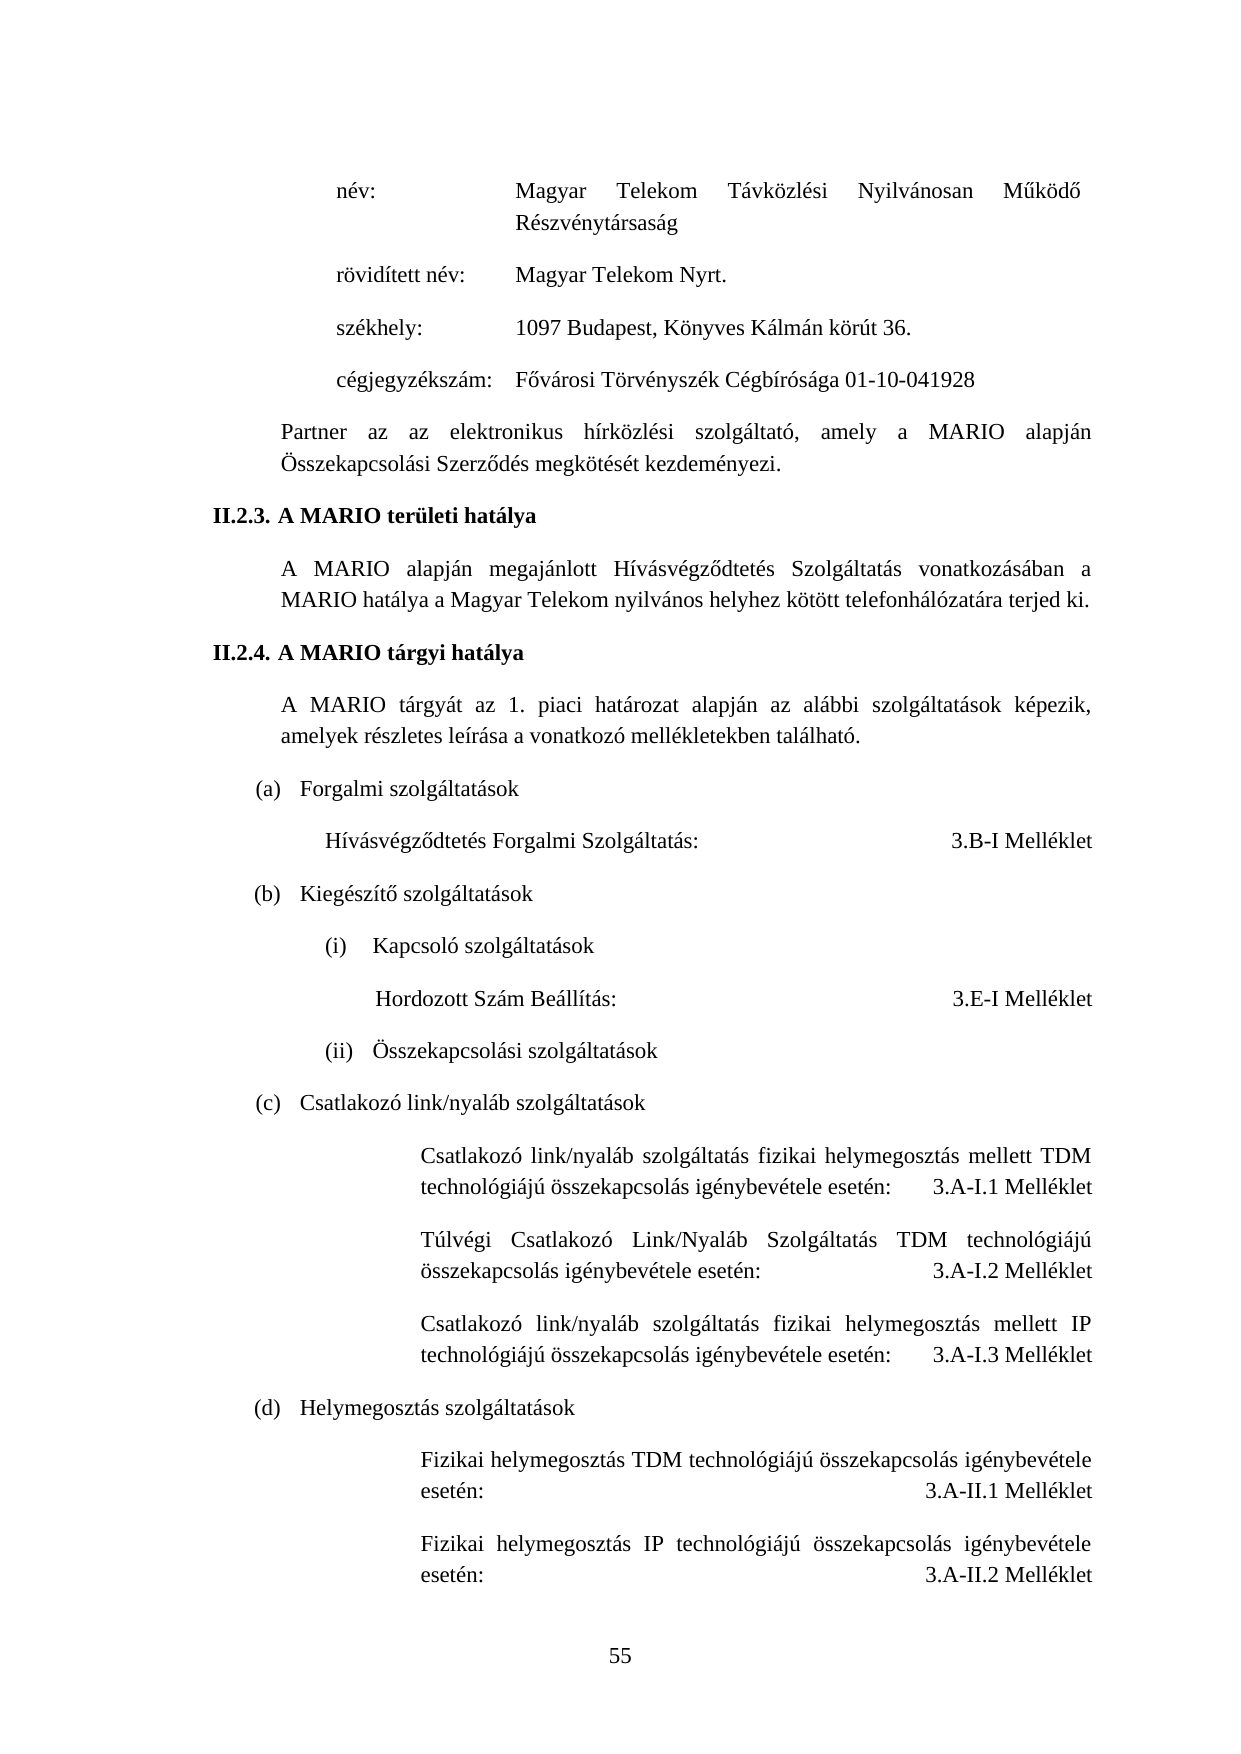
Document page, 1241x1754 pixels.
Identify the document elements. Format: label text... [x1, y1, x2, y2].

text Csatlakozó link/nyaláb szolgáltatás fizikai helymegosztás mellett TDM technológiájú összekapcsolás igénybevétele esetén: 3.A-I.1 Melléklet [420, 1142, 1092, 1200]
table_header név: [325, 177, 504, 261]
subtitle Kiegészítő szolgáltatások [281, 880, 1092, 906]
subtitle A MARIO tárgyi hatálya [213, 639, 1092, 665]
subtitle Forgalmi szolgáltatások [281, 775, 1092, 801]
subtitle Helymegosztás szolgáltatások [281, 1394, 1092, 1420]
table_cell rövidített név: [325, 261, 504, 313]
text Csatlakozó link/nyaláb szolgáltatás fizikai helymegosztás mellett IP technológiájú összekapcsolás igénybevétele esetén: 3.A-I.3 Melléklet [420, 1310, 1092, 1368]
text A MARIO tárgyát az 1. piaci határozat alapján az alábbi szolgáltatások képezik, amelyek részletes leírása a vonatkozó mellékletekben található. [281, 691, 1092, 749]
text Túlvégi Csatlakozó Link/Nyaláb Szolgáltatás TDM technológiájú összekapcsolás igénybevétele esetén: 3.A-I.2 Melléklet [420, 1226, 1092, 1284]
subtitle A MARIO területi hatálya [213, 502, 1092, 529]
subtitle Kapcsoló szolgáltatások [325, 932, 1092, 958]
text Partner az az elektronikus hírközlési szolgáltató, amely a MARIO alapján Összekapcsolási Szerződés megkötését kezdeményezi. [281, 418, 1092, 476]
subtitle Összekapcsolási szolgáltatások [325, 1037, 1092, 1063]
text Hívásvégződtetés Forgalmi Szolgáltatás: 3.B-I Melléklet [325, 827, 1092, 854]
table_cell Magyar Telekom Nyrt. [504, 261, 1093, 313]
text Fizikai helymegosztás IP technológiájú összekapcsolás igénybevétele esetén: 3.A-II.2 Melléklet [420, 1530, 1092, 1588]
text Fizikai helymegosztás TDM technológiájú összekapcsolás igénybevétele esetén: 3.A-II.1 Melléklet [420, 1446, 1092, 1504]
text A MARIO alapján megajánlott Hívásvégződtetés Szolgáltatás vonatkozásában a MARIO hatálya a Magyar Telekom nyilvános helyhez kötött telefonhálózatára terjed ki. [281, 555, 1092, 613]
subtitle Csatlakozó link/nyaláb szolgáltatások [281, 1089, 1092, 1116]
table_cell székhely: [325, 314, 504, 366]
table_cell cégjegyzékszám: [325, 366, 504, 418]
table_cell Fővárosi Törvényszék Cégbírósága 01-10-041928 [504, 366, 1093, 418]
table_header Magyar Telekom Távközlési Nyilvánosan Működő Részvénytársaság [504, 177, 1093, 261]
text Hordozott Szám Beállítás: 3.E-I Melléklet [375, 984, 1092, 1011]
table_cell 1097 Budapest, Könyves Kálmán körút 36. [504, 314, 1093, 366]
